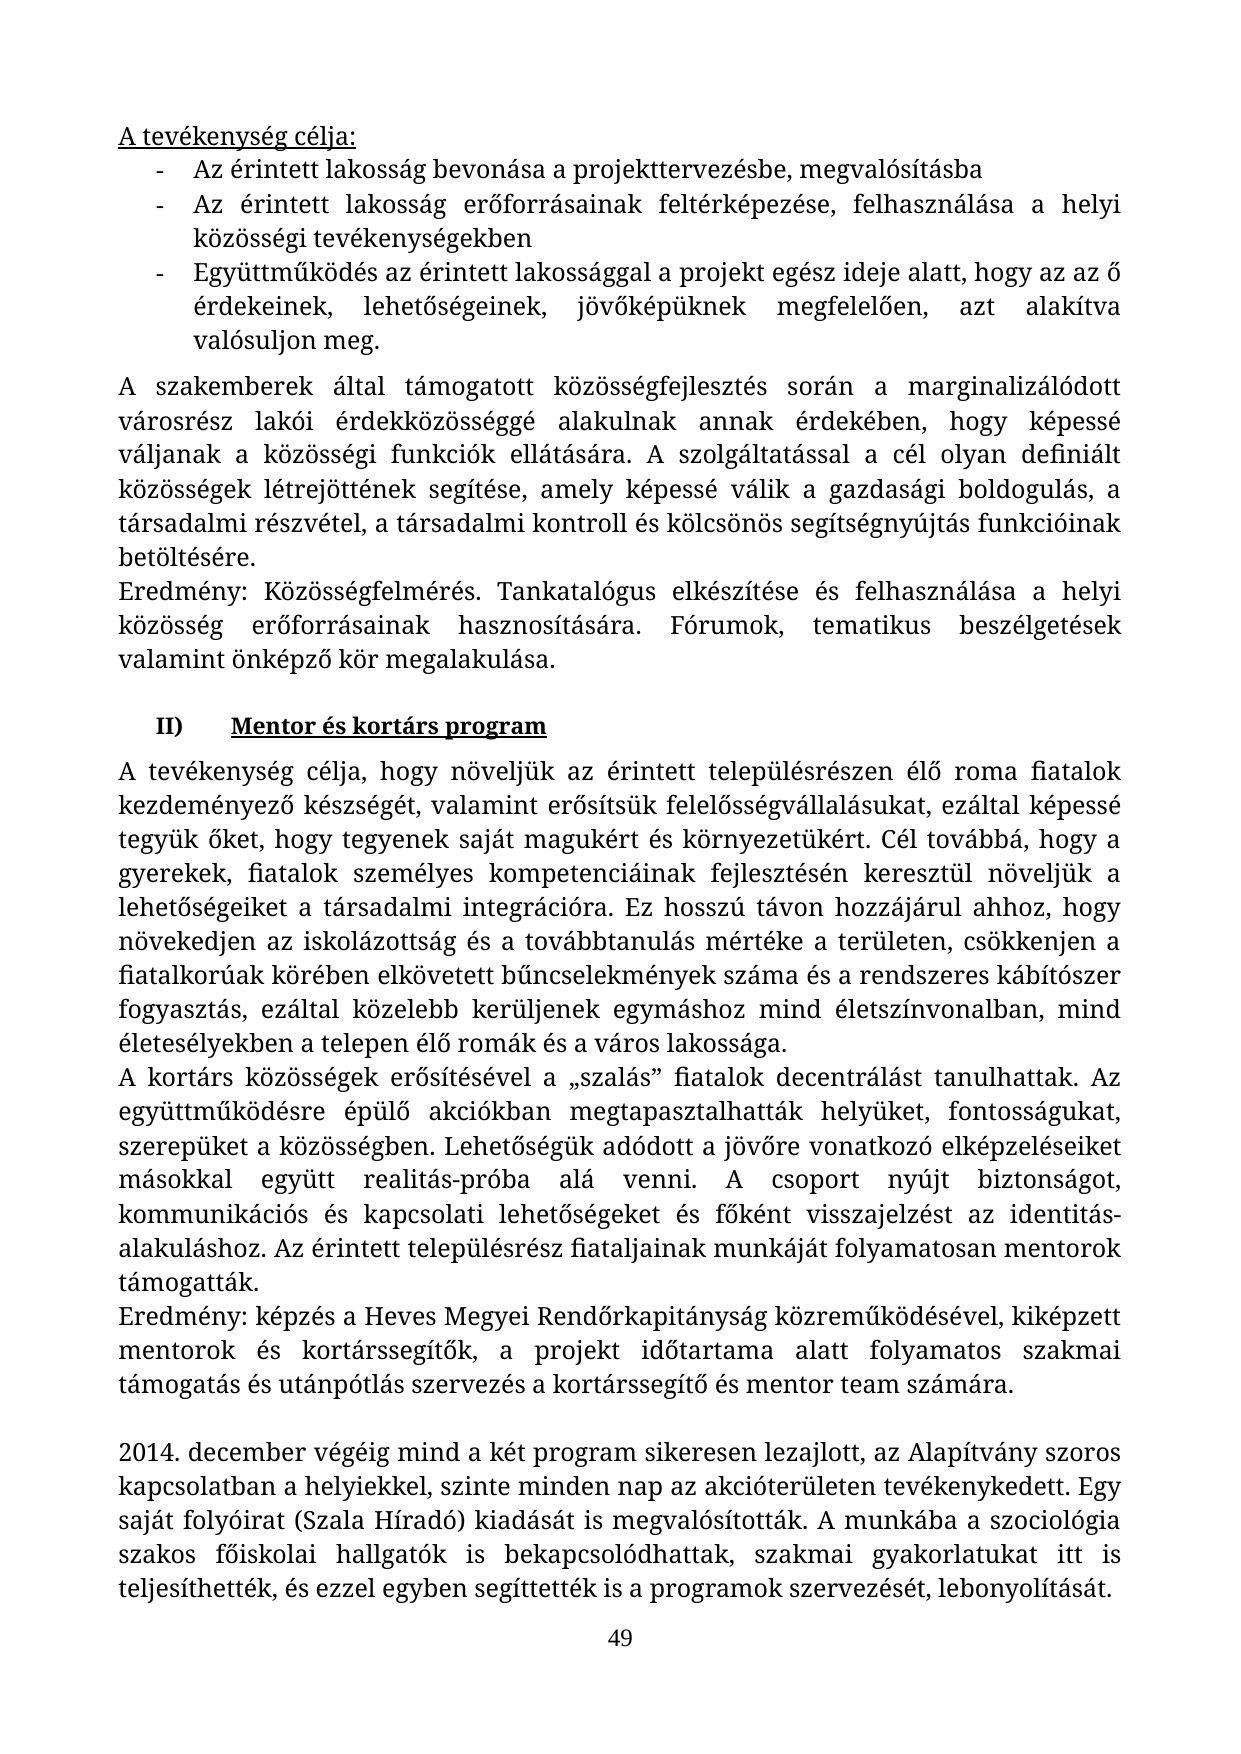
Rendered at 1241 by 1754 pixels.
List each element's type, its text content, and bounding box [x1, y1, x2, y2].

text A szakemberek által támogatott közösségfejlesztés során a marginalizálódott városrész lakói érdekközösséggé alakulnak annak érdekében, hogy képessé váljanak a közösségi funkciók ellátására. A szolgáltatással a cél olyan definiált közösségek létrejöttének segítése, amely képessé válik a gazdasági boldogulás, a társadalmi részvétel, a társadalmi kontroll és kölcsönös segítségnyújtás funkcióinak betöltésére. [118, 369, 1122, 573]
list Az érintett lakosság erőforrásainak feltérképezése, felhasználása a helyi közösségi tevékenységekben [156, 186, 1122, 254]
text A tevékenység célja: [118, 118, 1122, 152]
list Együttműködés az érintett lakossággal a projekt egész ideje alatt, hogy az az ő érdekeinek, lehetőségeinek, jövőképüknek megfelelően, azt alakítva valósuljon meg. [156, 254, 1122, 357]
text 2014. december végéig mind a két program sikeresen lezajlott, az Alapítvány szoros kapcsolatban a helyiekkel, szinte minden nap az akcióterületen tevékenykedett. Egy saját folyóirat (Szala Híradó) kiadását is megvalósították. A munkába a szociológia szakos főiskolai hallgatók is bekapcsolódhattak, szakmai gyakorlatukat itt is teljesíthették, és ezzel egyben segíttették is a programok szervezését, lebonyolítását. [118, 1435, 1122, 1605]
text Eredmény: képzés a Heves Megyei Rendőrkapitányság közreműködésével, kiképzett mentorok és kortárssegítők, a projekt időtartama alatt folyamatos szakmai támogatás és utánpótlás szervezés a kortárssegítő és mentor team számára. [118, 1298, 1122, 1401]
text Eredmény: Közösségfelmérés. Tankatalógus elkészítése és felhasználása a helyi közösség erőforrásainak hasznosítására. Fórumok, tematikus beszélgetések valamint önképző kör megalakulása. [118, 573, 1122, 676]
list Mentor és kortárs program [156, 710, 1122, 741]
list Az érintett lakosság bevonása a projekttervezésbe, megvalósításba [156, 152, 1122, 186]
text A tevékenység célja, hogy növeljük az érintett településrészen élő roma fiatalok kezdeményező készségét, valamint erősítsük felelősségvállalásukat, ezáltal képessé tegyük őket, hogy tegyenek saját magukért és környezetükért. Cél továbbá, hogy a gyerekek, fiatalok személyes kompetenciáinak fejlesztésén keresztül növeljük a lehetőségeiket a társadalmi integrációra. Ez hosszú távon hozzájárul ahhoz, hogy növekedjen az iskolázottság és a továbbtanulás mértéke a területen, csökkenjen a fiatalkorúak körében elkövetett bűncselekmények száma és a rendszeres kábítószer fogyasztás, ezáltal közelebb kerüljenek egymáshoz mind életszínvonalban, mind életesélyekben a telepen élő romák és a város lakossága. [118, 753, 1122, 1060]
text A kortárs közösségek erősítésével a „szalás” fiatalok decentrálást tanulhattak. Az együttműködésre épülő akciókban megtapasztalhatták helyüket, fontosságukat, szerepüket a közösségben. Lehetőségük adódott a jövőre vonatkozó elképzeléseiket másokkal együtt realitás-próba alá venni. A csoport nyújt biztonságot, kommunikációs és kapcsolati lehetőségeket és főként visszajelzést az identitás-alakuláshoz. Az érintett településrész fiataljainak munkáját folyamatosan mentorok támogatták. [118, 1060, 1122, 1298]
